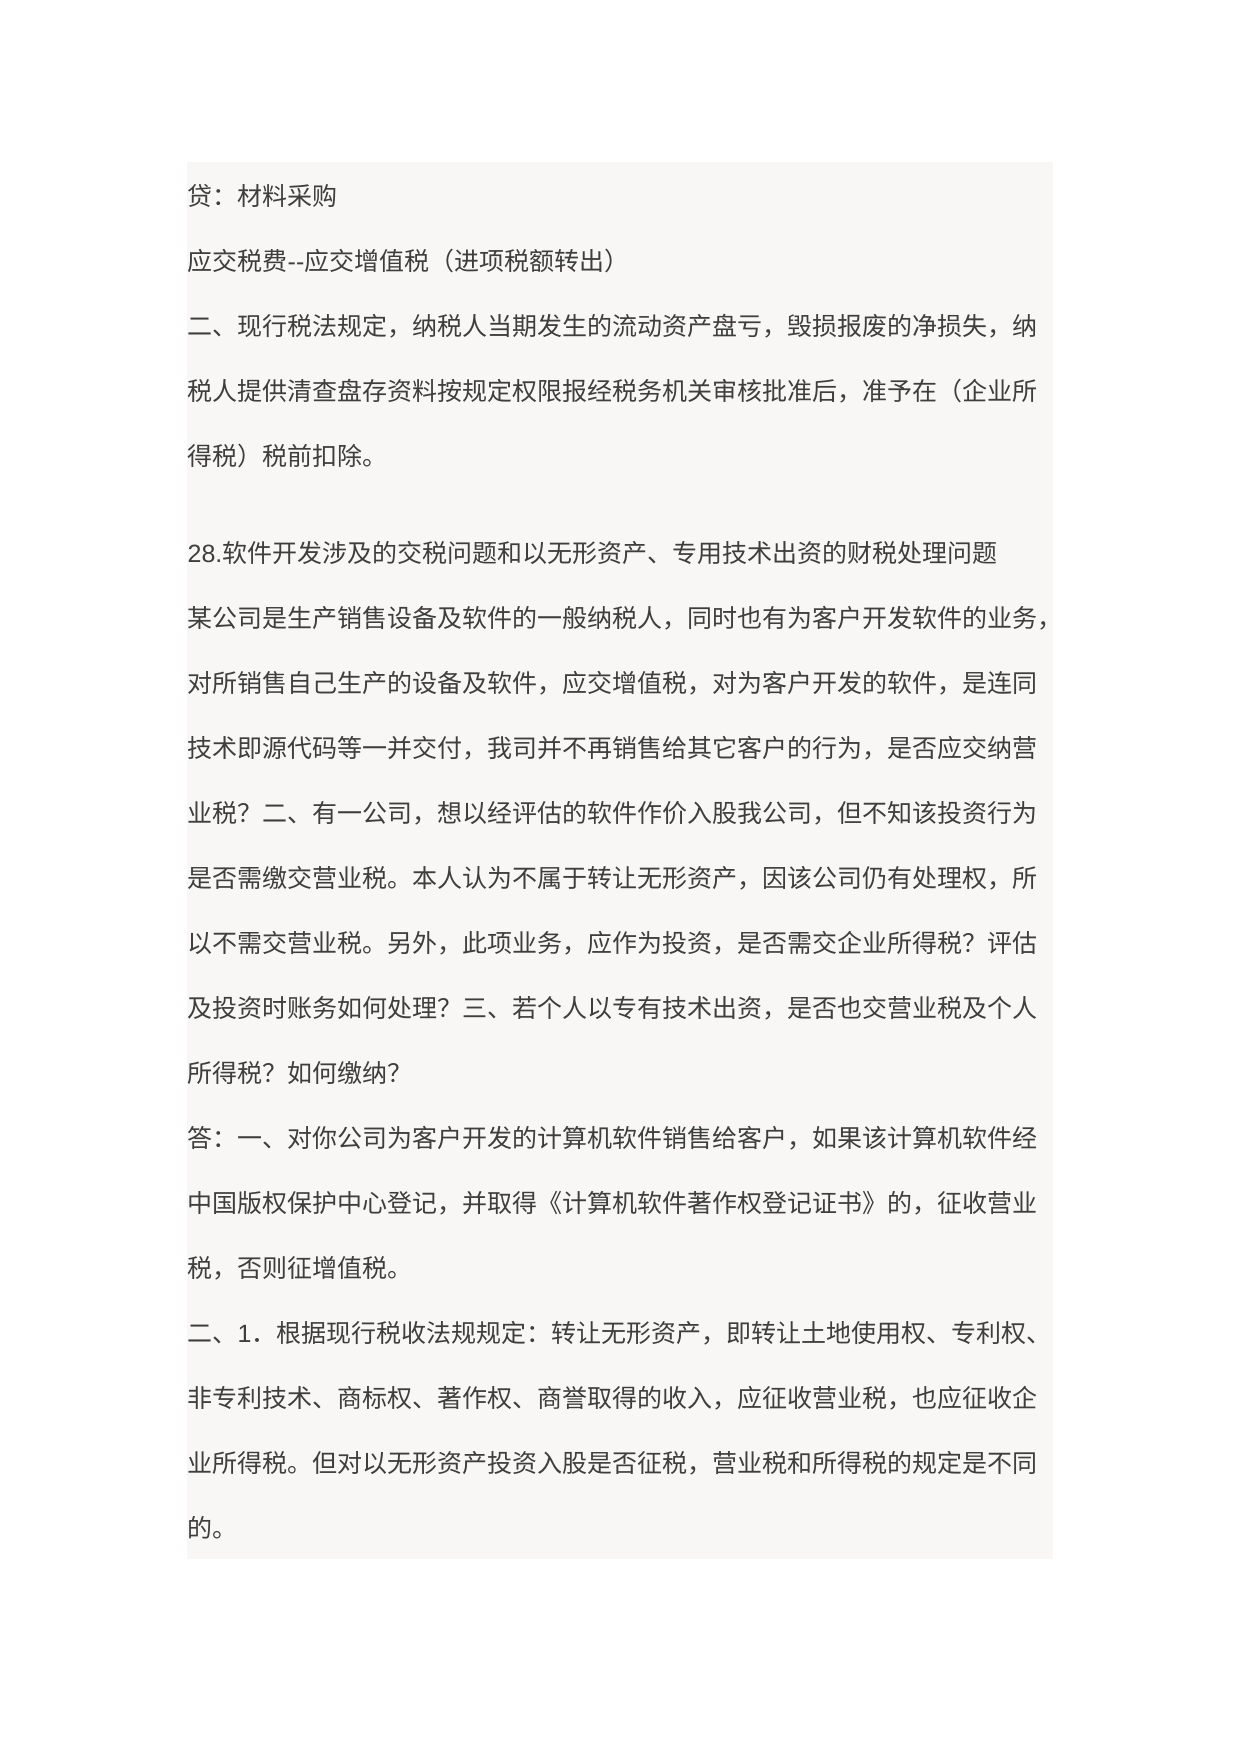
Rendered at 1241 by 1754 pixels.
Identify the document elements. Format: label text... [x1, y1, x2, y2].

text 应交税费--应交增值税（进项税额转出） [187, 227, 1053, 292]
text 二、1．根据现行税收法规规定：转让无形资产，即转让土地使用权、专利权、非专利技术、商标权、著作权、商誉取得的收入，应征收营业税，也应征收企业所得税。但对以无形资产投资入股是否征税，营业税和所得税的规定是不同的。 [187, 1299, 1053, 1559]
text 28.软件开发涉及的交税问题和以无形资产、专用技术出资的财税处理问题 [187, 519, 1053, 584]
text 贷：材料采购 [187, 162, 1053, 227]
text 答：一、对你公司为客户开发的计算机软件销售给客户，如果该计算机软件经中国版权保护中心登记，并取得《计算机软件著作权登记证书》的，征收营业税，否则征增值税。 [187, 1104, 1053, 1299]
text 某公司是生产销售设备及软件的一般纳税人，同时也有为客户开发软件的业务，对所销售自己生产的设备及软件，应交增值税，对为客户开发的软件，是连同技术即源代码等一并交付，我司并不再销售给其它客户的行为，是否应交纳营业税？二、有一公司，想以经评估的软件作价入股我公司，但不知该投资行为是否需缴交营业税。本人认为不属于转让无形资产，因该公司仍有处理权，所以不需交营业税。另外，此项业务，应作为投资，是否需交企业所得税？评估及投资时账务如何处理？三、若个人以专有技术出资，是否也交营业税及个人所得税？如何缴纳？ [187, 584, 1053, 1104]
text 二、现行税法规定，纳税人当期发生的流动资产盘亏，毁损报废的净损失，纳税人提供清查盘存资料按规定权限报经税务机关审核批准后，准予在（企业所得税）税前扣除。 [187, 292, 1053, 487]
